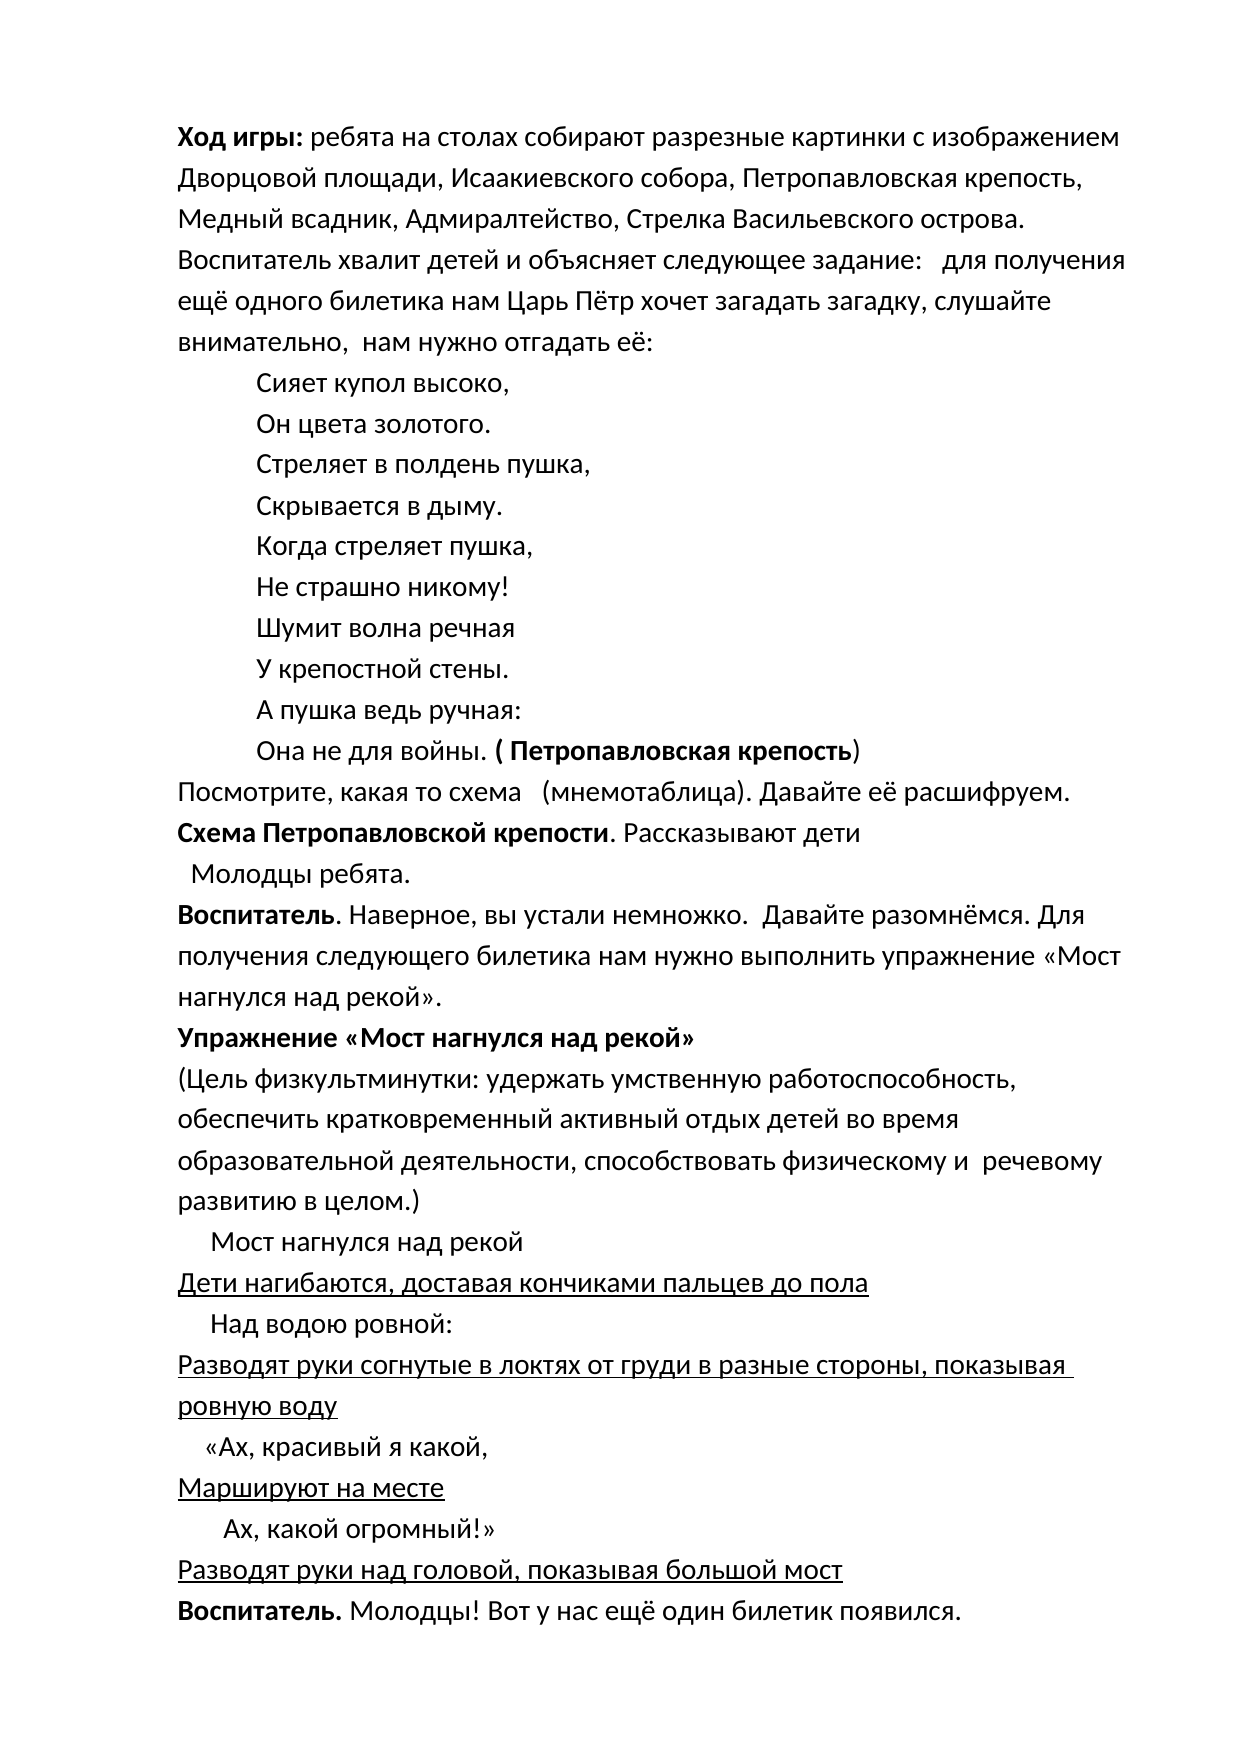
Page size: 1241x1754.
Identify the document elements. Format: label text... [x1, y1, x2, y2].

text «Ах, красивый я какой, [177, 1428, 1152, 1464]
text Она не для войны. ( Петропавловская крепость) [177, 732, 1152, 768]
text Сияет купол высоко, [177, 364, 1152, 399]
text Ах, какой огромный!» [177, 1510, 1152, 1546]
text У крепостной стены. [177, 650, 1152, 686]
text Упражнение «Мост нагнулся над рекой» [177, 1019, 1152, 1054]
text (Цель физкультминутки: удержать умственную работоспособность, обеспечить кратковременный активный отдых детей во время образовательной деятельности, способствовать физическому и речевому развитию в целом.) [177, 1060, 1152, 1218]
text Схема Петропавловской крепости. Рассказывают дети [177, 814, 1152, 850]
text Над водою ровной: [177, 1305, 1152, 1341]
text Скрывается в дыму. [177, 487, 1152, 522]
text Он цвета золотого. [177, 405, 1152, 440]
text Разводят руки согнутые в локтях от груди в разные стороны, показывая ровную воду [177, 1346, 1152, 1423]
text Стреляет в полдень пушка, [177, 446, 1152, 481]
text Маршируют на месте [177, 1469, 1152, 1505]
text Когда стреляет пушка, [177, 527, 1152, 563]
text Дети нагибаются, доставая кончиками пальцев до пола [177, 1264, 1152, 1300]
text Мост нагнулся над рекой [177, 1223, 1152, 1259]
text Шумит волна речная [177, 609, 1152, 645]
text Не страшно никому! [177, 568, 1152, 604]
text Разводят руки над головой, показывая большой мост [177, 1551, 1152, 1587]
text Воспитатель хвалит детей и объясняет следующее задание: для получения ещё одного билетика нам Царь Пётр хочет загадать загадку, слушайте внимательно, нам нужно отгадать её: [177, 241, 1152, 358]
text Молодцы ребята. [177, 855, 1152, 891]
text Посмотрите, какая то схема (мнемотаблица). Давайте её расшифруем. [177, 773, 1152, 809]
text Воспитатель. Наверное, вы устали немножко. Давайте разомнёмся. Для получения следующего билетика нам нужно выполнить упражнение «Мост нагнулся над рекой». [177, 896, 1152, 1013]
text Воспитатель. Молодцы! Вот у нас ещё один билетик появился. [177, 1592, 1152, 1627]
text А пушка ведь ручная: [177, 691, 1152, 727]
text Ход игры: ребята на столах собирают разрезные картинки с изображением Дворцовой площади, Исаакиевского собора, Петропавловская крепость, Медный всадник, Адмиралтейство, Стрелка Васильевского острова. [177, 118, 1152, 236]
